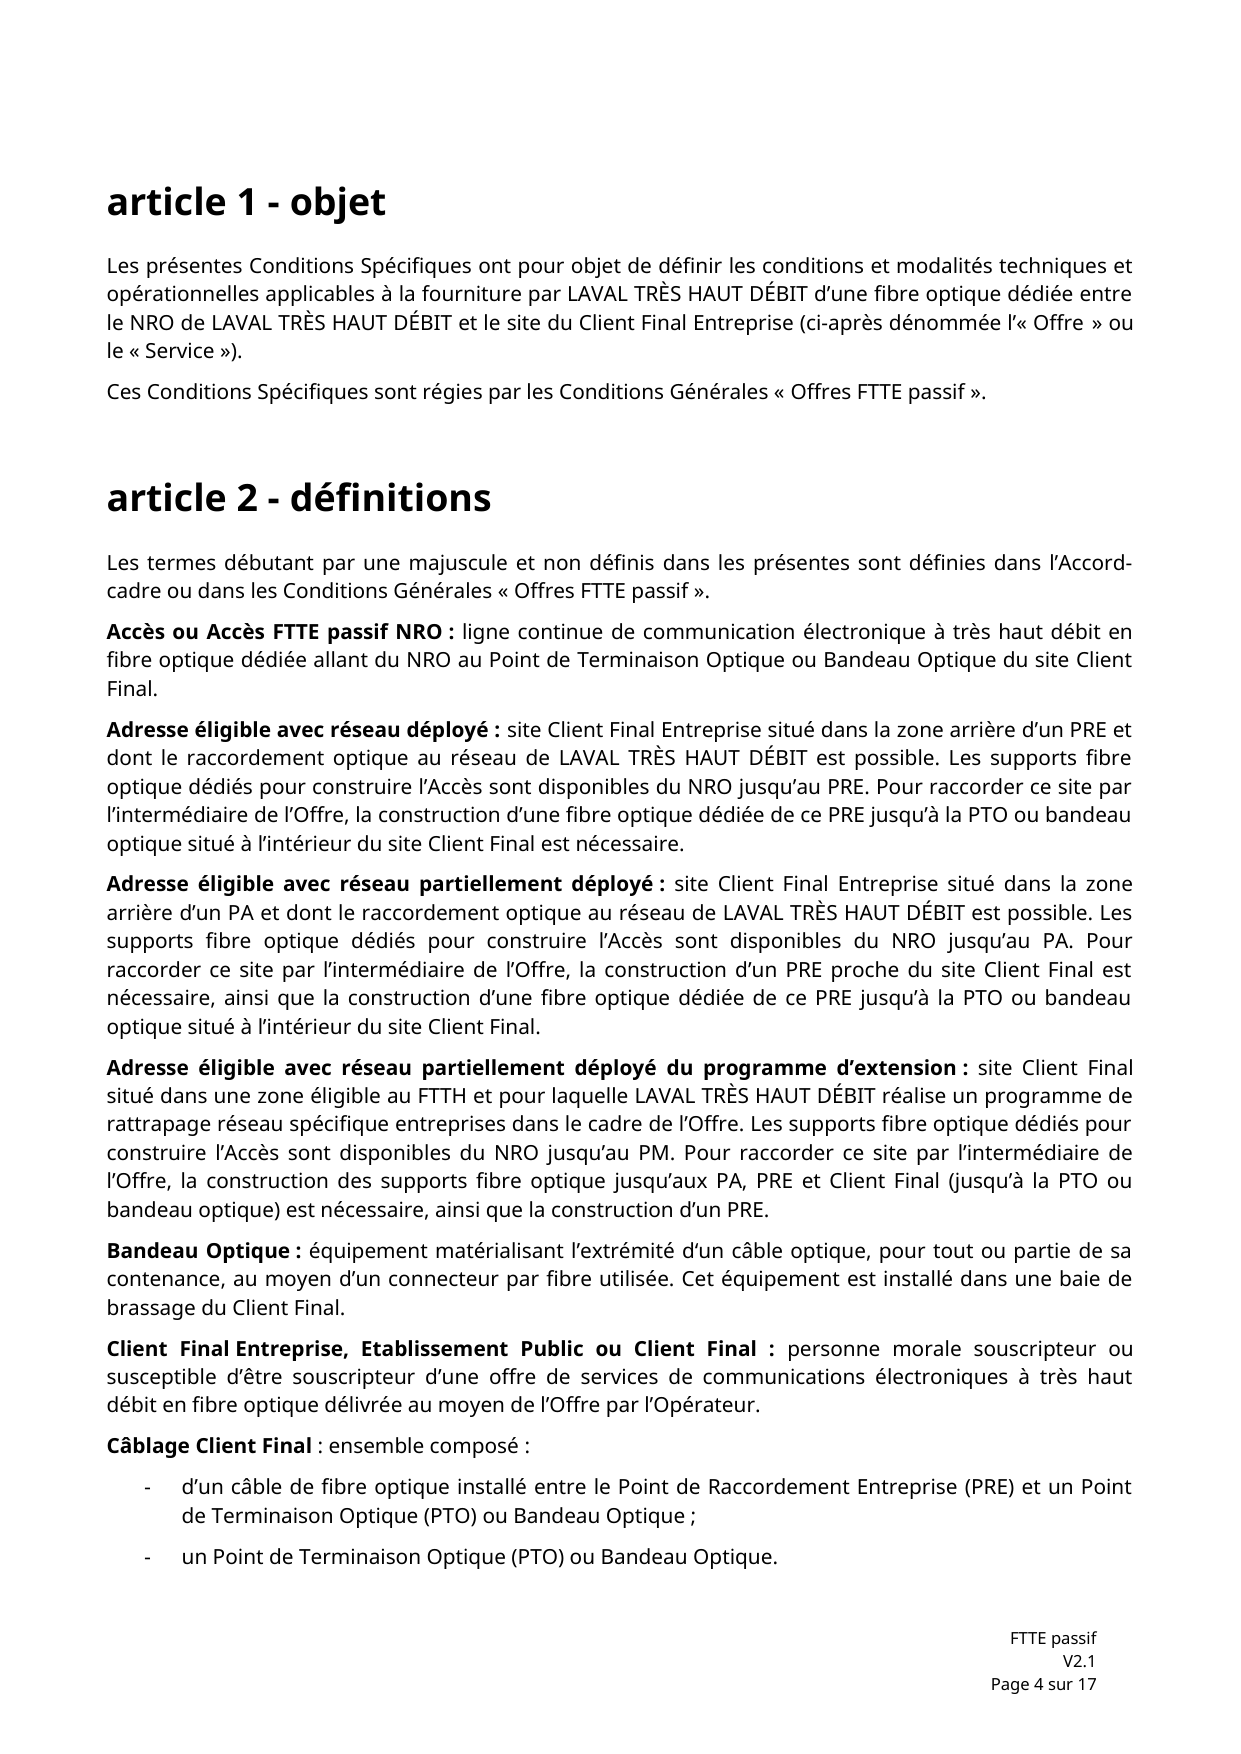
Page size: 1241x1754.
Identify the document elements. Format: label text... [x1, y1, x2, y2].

text Les présentes Conditions Spécifiques ont pour objet de définir les conditions et modalités techniques et opérationnelles applicables à la fourniture par LAVAL TRÈS HAUT DÉBIT d’une fibre optique dédiée entre le NRO de LAVAL TRÈS HAUT DÉBIT et le site du Client Final Entreprise (ci-après dénommée l’« Offre » ou le « Service »). [106, 251, 1134, 365]
list un Point de Terminaison Optique (PTO) ou Bandeau Optique. [144, 1542, 1134, 1570]
subtitle définitions [106, 472, 1134, 523]
list d’un câble de fibre optique installé entre le Point de Raccordement Entreprise (PRE) et un Point de Terminaison Optique (PTO) ou Bandeau Optique ; [144, 1472, 1134, 1529]
text Adresse éligible avec réseau partiellement déployé du programme d’extension : site Client Final situé dans une zone éligible au FTTH et pour laquelle LAVAL TRÈS HAUT DÉBIT réalise un programme de rattrapage réseau spécifique entreprises dans le cadre de l’Offre. Les supports fibre optique dédiés pour construire l’Accès sont disponibles du NRO jusqu’au PM. Pour raccorder ce site par l’intermédiaire de l’Offre, la construction des supports fibre optique jusqu’aux PA, PRE et Client Final (jusqu’à la PTO ou bandeau optique) est nécessaire, ainsi que la construction d’un PRE. [106, 1053, 1134, 1223]
text Accès ou Accès FTTE passif NRO : ligne continue de communication électronique à très haut débit en fibre optique dédiée allant du NRO au Point de Terminaison Optique ou Bandeau Optique du site Client Final. [106, 617, 1134, 702]
text Adresse éligible avec réseau déployé : site Client Final Entreprise situé dans la zone arrière d’un PRE et dont le raccordement optique au réseau de LAVAL TRÈS HAUT DÉBIT est possible. Les supports fibre optique dédiés pour construire l’Accès sont disponibles du NRO jusqu’au PRE. Pour raccorder ce site par l’intermédiaire de l’Offre, la construction d’une fibre optique dédiée de ce PRE jusqu’à la PTO ou bandeau optique situé à l’intérieur du site Client Final est nécessaire. [106, 715, 1134, 857]
text Adresse éligible avec réseau partiellement déployé : site Client Final Entreprise situé dans la zone arrière d’un PA et dont le raccordement optique au réseau de LAVAL TRÈS HAUT DÉBIT est possible. Les supports fibre optique dédiés pour construire l’Accès sont disponibles du NRO jusqu’au PA. Pour raccorder ce site par l’intermédiaire de l’Offre, la construction d’un PRE proche du site Client Final est nécessaire, ainsi que la construction d’une fibre optique dédiée de ce PRE jusqu’à la PTO ou bandeau optique situé à l’intérieur du site Client Final. [106, 869, 1134, 1040]
text Bandeau Optique : équipement matérialisant l’extrémité d‘un câble optique, pour tout ou partie de sa contenance, au moyen d’un connecteur par fibre utilisée. Cet équipement est installé dans une baie de brassage du Client Final. [106, 1236, 1134, 1321]
subtitle objet [106, 175, 1134, 226]
text Les termes débutant par une majuscule et non définis dans les présentes sont définies dans l’Accord-cadre ou dans les Conditions Générales « Offres FTTE passif ». [106, 548, 1134, 604]
text Ces Conditions Spécifiques sont régies par les Conditions Générales « Offres FTTE passif ». [106, 377, 1134, 406]
text Client Final Entreprise, Etablissement Public ou Client Final : personne morale souscripteur ou susceptible d’être souscripteur d’une offre de services de communications électroniques à très haut débit en fibre optique délivrée au moyen de l’Offre par l’Opérateur. [106, 1334, 1134, 1419]
text Câblage Client Final : ensemble composé : [106, 1431, 1134, 1460]
